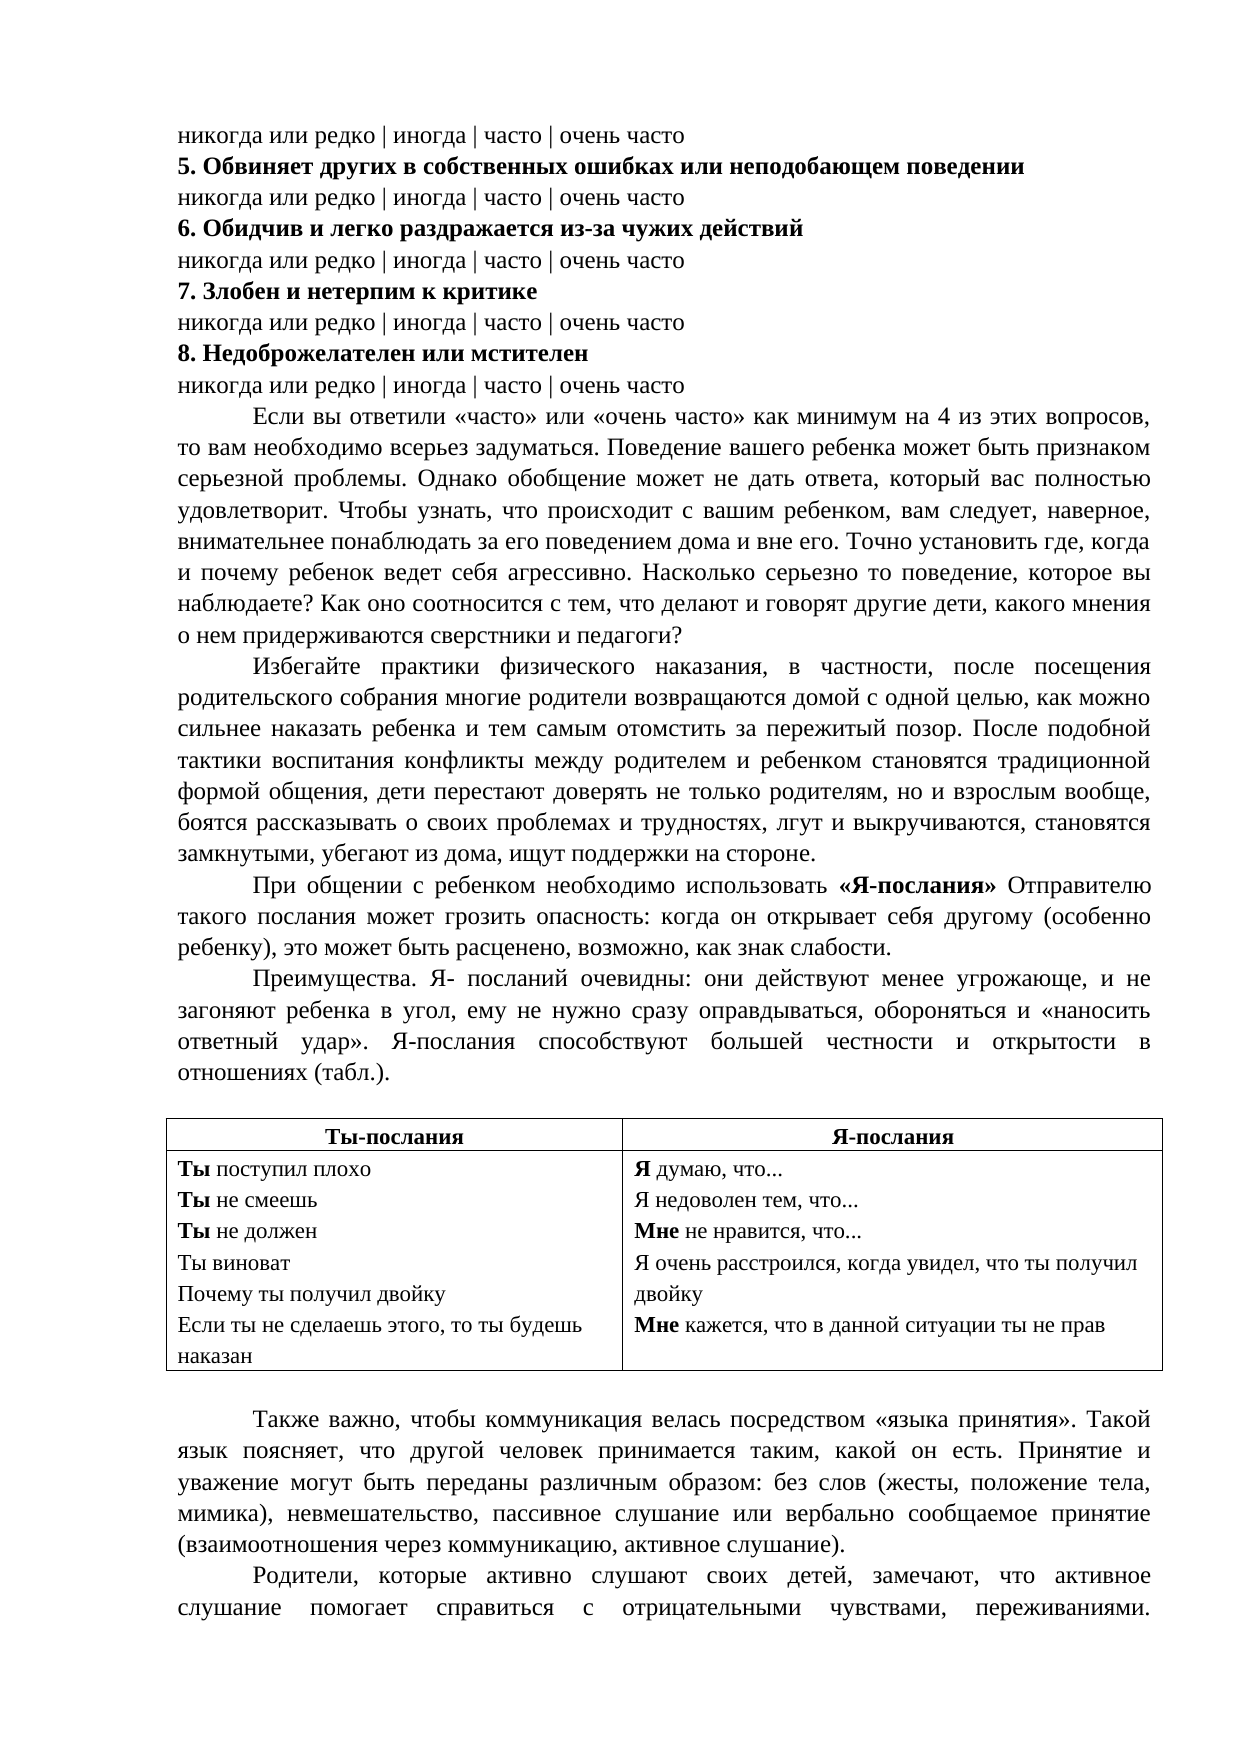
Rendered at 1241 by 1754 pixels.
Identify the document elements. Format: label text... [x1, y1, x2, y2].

text При общении с ребенком необходимо использовать «Я-послания» Отправителю такого послания может грозить опасность: когда он открывает себя другому (особенно ребенку), это может быть расценено, возможно, как знак слабости. [177, 868, 1152, 962]
text 6. Обидчив и легко раздражается из-за чужих действий [177, 212, 1152, 243]
text Избегайте практики физического наказания, в частности, после посещения родительского собрания многие родители возвращаются домой с одной целью, как можно сильнее наказать ребенка и тем самым отомстить за пережитый позор. После подобной тактики воспитания конфликты между родителем и ребенком становятся традиционной формой общения, дети перестают доверять не только родителям, но и взрослым вообще, боятся рассказывать о своих проблемах и трудностях, лгут и выкручиваются, становятся замкнутыми, убегают из дома, ищут поддержки на стороне. [177, 649, 1152, 868]
text никогда или редко | иногда | часто | очень часто [177, 243, 1152, 274]
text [177, 1559, 1152, 1621]
text Если вы ответили «часто» или «очень часто» как минимум на 4 из этих вопросов, то вам необходимо всерьез задуматься. Поведение вашего ребенка может быть признаком серьезной проблемы. Однако обобщение может не дать ответа, который вас полностью удовлетворит. Чтобы узнать, что происходит с вашим ребенком, вам следует, наверное, внимательнее понаблюдать за его поведением дома и вне его. Точно установить где, когда и почему ребенок ведет себя агрессивно. Насколько серьезно то поведение, которое вы наблюдаете? Как оно соотносится с тем, что делают и говорят другие дети, какого мнения о нем придерживаются сверстники и педагоги? [177, 399, 1152, 649]
table_header Я-послания [623, 1119, 1162, 1150]
text 7. Злобен и нетерпим к критике [177, 274, 1152, 306]
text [177, 181, 1152, 212]
text 5. Обвиняет других в собственных ошибках или неподобающем поведении [177, 149, 1152, 181]
text никогда или редко | иногда | часто | очень часто [177, 368, 1152, 399]
text Преимущества. Я- посланий очевидны: они действуют менее угрожающе, и не загоняют ребенка в угол, ему не нужно сразу оправдываться, обороняться и «наносить ответный удар». Я-послания способствуют большей честности и открытости в отношениях (табл.). [177, 962, 1152, 1087]
table_cell Я думаю, что... Я недоволен тем, что... Мне не нравится, что... Я очень расстроился, когда увидел, что ты получил двойку Мне кажется, что в данной ситуации ты не прав [623, 1151, 1162, 1370]
text Также важно, чтобы коммуникация велась посредством «языка принятия». Такой язык поясняет, что другой человек принимается таким, какой он есть. Принятие и уважение могут быть переданы различным образом: без слов (жесты, положение тела, мимика), невмешательство, пассивное слушание или вербально сообщаемое принятие (взаимоотношения через коммуникацию, активное слушание). [177, 1402, 1152, 1559]
table_cell Ты поступил плохо Ты не смеешь Ты не должен Ты виноват Почему ты получил двойку Если ты не сделаешь этого, то ты будешь наказан [167, 1151, 622, 1370]
table_header Ты-послания [167, 1119, 622, 1150]
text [177, 118, 1152, 149]
text 8. Недоброжелателен или мстителен [177, 337, 1152, 368]
text никогда или редко | иногда | часто | очень часто [177, 306, 1152, 337]
